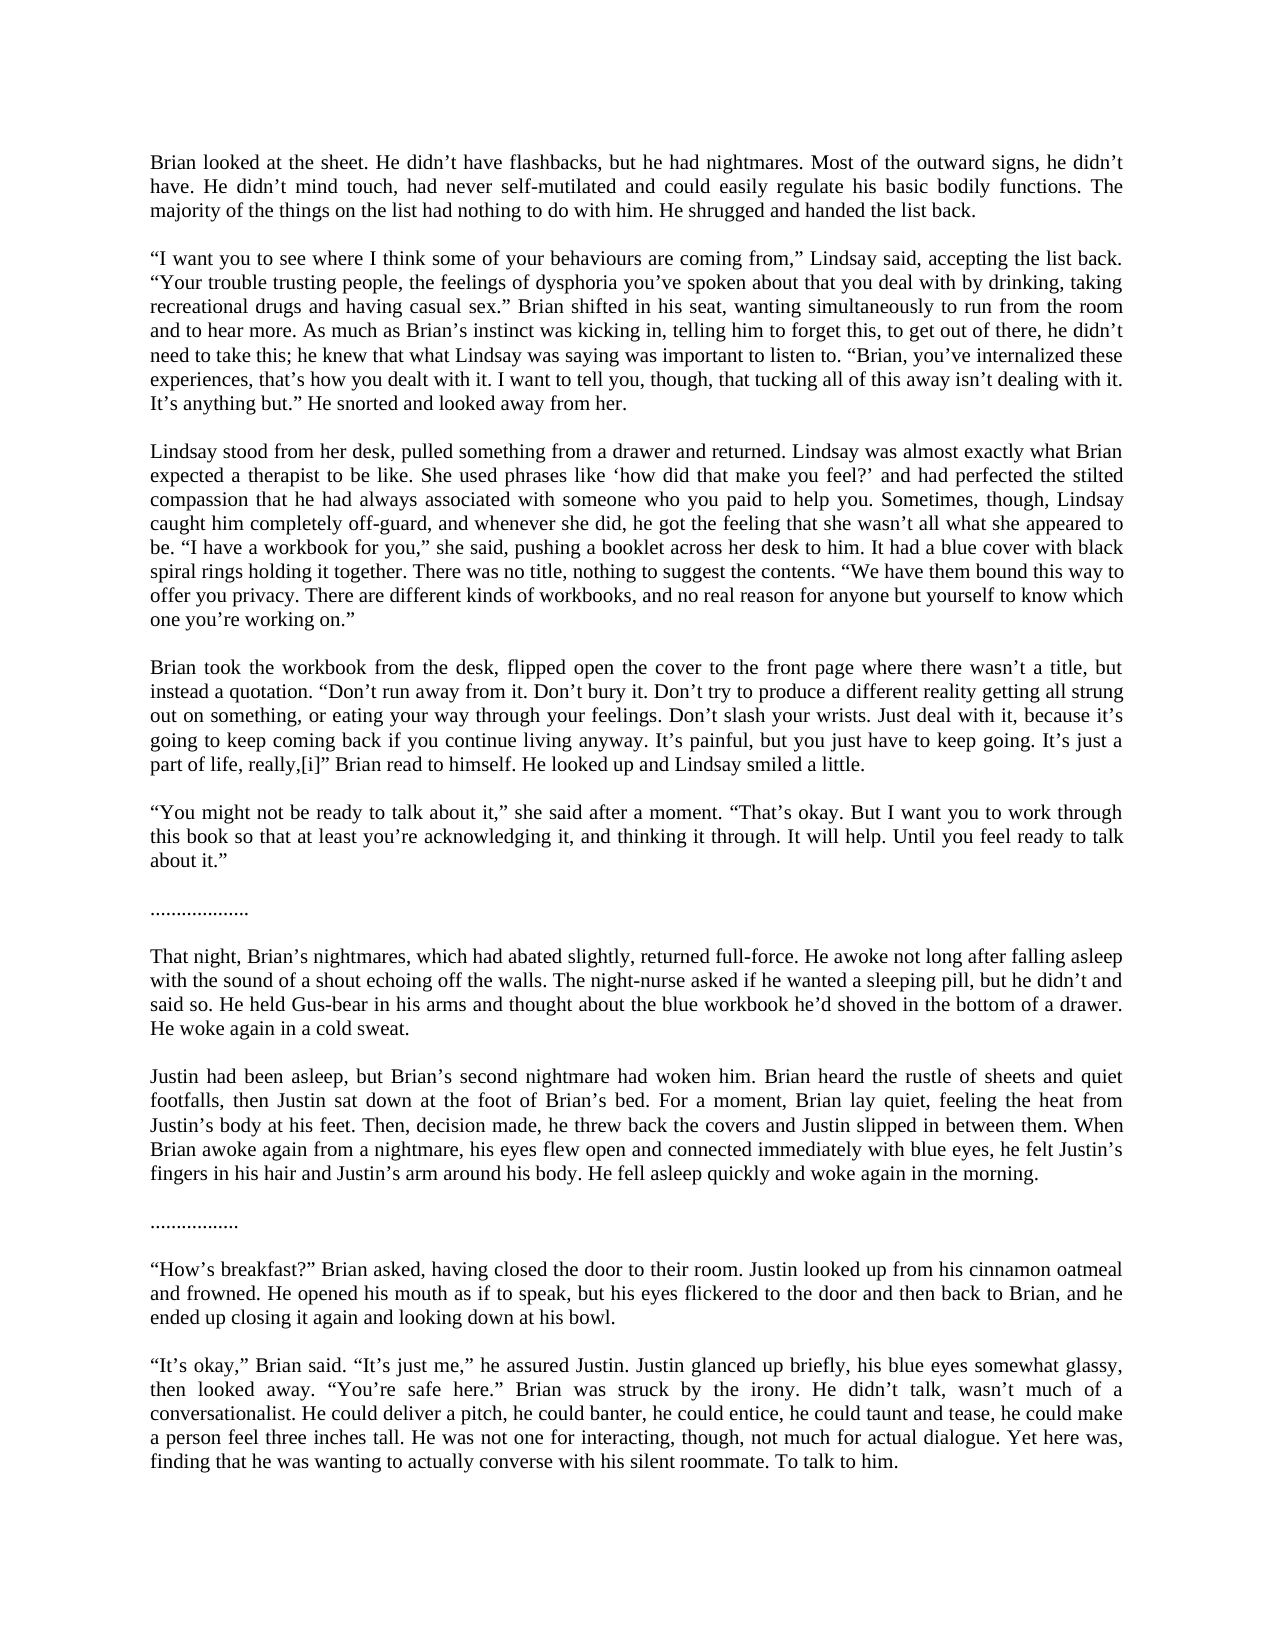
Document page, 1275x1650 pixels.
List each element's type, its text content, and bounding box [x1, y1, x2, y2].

text Brian took the workbook from the desk, flipped open the cover to the front page where there wasn’t a title, but instead a quotation. “Don’t run away from it. Don’t bury it. Don’t try to produce a different reality getting all strung out on something, or eating your way through your feelings. Don’t slash your wrists. Just deal with it, because it’s going to keep coming back if you continue living anyway. It’s painful, but you just have to keep going. It’s just a part of life, really,[i]” Brian read to himself. He looked up and Lindsay smiled a little. [150, 655, 1125, 776]
text “You might not be ready to talk about it,” she said after a moment. “That’s okay. But I want you to work through this book so that at least you’re acknowledging it, and thinking it through. It will help. Until you feel ready to talk about it.” [150, 800, 1125, 872]
text ................... [150, 896, 1125, 920]
text Lindsay stood from her desk, pulled something from a drawer and returned. Lindsay was almost exactly what Brian expected a therapist to be like. She used phrases like ‘how did that make you feel?’ and had perfected the stilted compassion that he had always associated with someone who you paid to help you. Sometimes, though, Lindsay caught him completely off-guard, and whenever she did, he got the feeling that she wasn’t all what she appeared to be. “I have a workbook for you,” she said, pushing a booklet across her desk to him. It had a blue cover with black spiral rings holding it together. There was no title, nothing to suggest the contents. “We have them bound this way to offer you privacy. There are different kinds of workbooks, and no real reason for anyone but yourself to know which one you’re working on.” [150, 439, 1125, 631]
text “I want you to see where I think some of your behaviours are coming from,” Lindsay said, accepting the list back. “Your trouble trusting people, the feelings of dysphoria you’ve spoken about that you deal with by drinking, taking recreational drugs and having casual sex.” Brian shifted in his seat, wanting simultaneously to run from the room and to hear more. As much as Brian’s instinct was kicking in, telling him to forget this, to get out of there, he didn’t need to take this; he knew that what Lindsay was saying was important to listen to. “Brian, you’ve internalized these experiences, that’s how you dealt with it. I want to tell you, though, that tucking all of this away isn’t dealing with it. It’s anything but.” He snorted and looked away from her. [150, 246, 1125, 415]
text Brian looked at the sheet. He didn’t have flashbacks, but he had nightmares. Most of the outward signs, he didn’t have. He didn’t mind touch, had never self-mutilated and could easily regulate his basic bodily functions. The majority of the things on the list had nothing to do with him. He shrugged and handed the list back. [150, 150, 1125, 222]
text That night, Brian’s nightmares, which had abated slightly, returned full-force. He awoke not long after falling asleep with the sound of a shout echoing off the walls. The night-nurse asked if he wanted a sleeping pill, but he didn’t and said so. He held Gus-bear in his arms and thought about the blue workbook he’d shoved in the bottom of a drawer. He woke again in a cold sweat. [150, 944, 1125, 1040]
text “It’s okay,” Brian said. “It’s just me,” he assured Justin. Justin glanced up briefly, his blue eyes somewhat glassy, then looked away. “You’re safe here.” Brian was struck by the irony. He didn’t talk, wasn’t much of a conversationalist. He could deliver a pitch, he could banter, he could entice, he could taunt and tease, he could make a person feel three inches tall. He was not one for interacting, though, not much for actual dialogue. Yet here was, finding that he was wanting to actually converse with his silent roommate. To talk to him. [150, 1353, 1125, 1473]
text ................. [150, 1209, 1125, 1233]
text “How’s breakfast?” Brian asked, having closed the door to their room. Justin looked up from his cinnamon oatmeal and frowned. He opened his mouth as if to speak, but his eyes flickered to the door and then back to Brian, and he ended up closing it again and looking down at his bowl. [150, 1257, 1125, 1329]
text Justin had been asleep, but Brian’s second nightmare had woken him. Brian heard the rustle of sheets and quiet footfalls, then Justin sat down at the foot of Brian’s bed. For a moment, Brian lay quiet, feeling the heat from Justin’s body at his feet. Then, decision made, he threw back the covers and Justin slipped in between them. When Brian awoke again from a nightmare, his eyes flew open and connected immediately with blue eyes, he felt Justin’s fingers in his hair and Justin’s arm around his body. He fell asleep quickly and woke again in the morning. [150, 1064, 1125, 1185]
